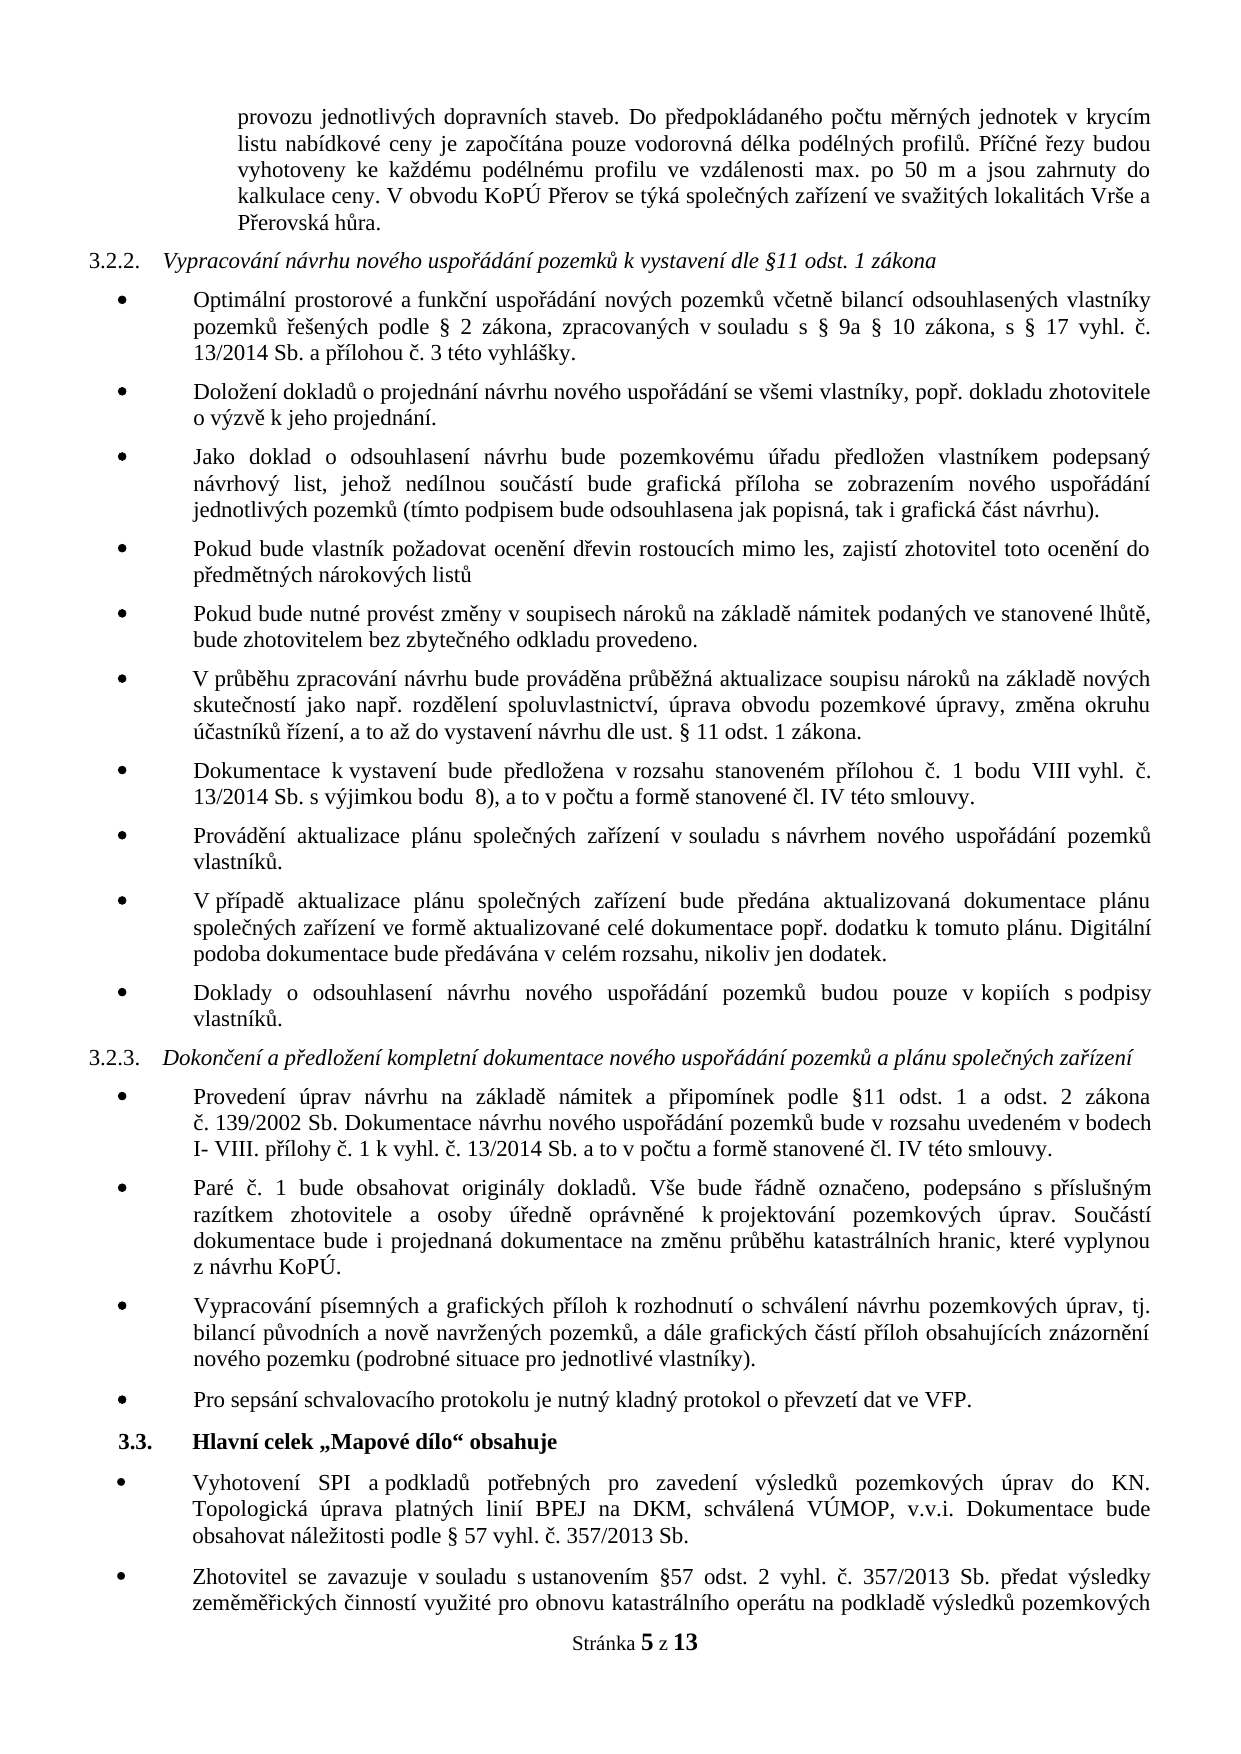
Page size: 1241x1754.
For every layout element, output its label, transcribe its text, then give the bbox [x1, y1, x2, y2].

list Paré č. 1 bude obsahovat originály dokladů. Vše bude řádně označeno, podepsáno s příslušným razítkem zhotovitele a osoby úředně oprávněné k projektování pozemkových úprav. Součástí dokumentace bude i projednaná dokumentace na změnu průběhu katastrálních hranic, které vyplynou z návrhu KoPÚ. [118, 1174, 1152, 1280]
list V případě aktualizace plánu společných zařízení bude předána aktualizovaná dokumentace plánu společných zařízení ve formě aktualizované celé dokumentace popř. dodatku k tomuto plánu. Digitální podoba dokumentace bude předávána v celém rozsahu, nikoliv jen dodatek. [118, 887, 1152, 966]
list Doklady o odsouhlasení návrhu nového uspořádání pozemků budou pouze v kopiích s podpisy vlastníků. [118, 979, 1152, 1031]
list Doložení dokladů o projednání návrhu nového uspořádání se všemi vlastníky, popř. dokladu zhotovitele o výzvě k jeho projednání. [118, 378, 1152, 431]
list Optimální prostorové a funkční uspořádání nových pozemků včetně bilancí odsouhlasených vlastníky pozemků řešených podle § 2 zákona, zpracovaných v souladu s § 9a § 10 zákona, s § 17 vyhl. č. 13/2014 Sb. a přílohou č. 3 této vyhlášky. [118, 286, 1152, 366]
list Vypracování písemných a grafických příloh k rozhodnutí o schválení návrhu pozemkových úprav, tj. bilancí původních a nově navržených pozemků, a dále grafických částí příloh obsahujících znázornění nového pozemku (podrobné situace pro jednotlivé vlastníky). [118, 1292, 1152, 1371]
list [148, 103, 1152, 235]
list Dokumentace k vystavení bude předložena v rozsahu stanoveném přílohou č. 1 bodu VIII vyhl. č. 13/2014 Sb. s výjimkou bodu 8), a to v počtu a formě stanovené čl. IV této smlouvy. [118, 757, 1152, 809]
list Vyhotovení SPI a podkladů potřebných pro zavedení výsledků pozemkových úprav do KN. Topologická úprava platných linií BPEJ na DKM, schválená VÚMOP, v.v.i. Dokumentace bude obsahovat náležitosti podle § 57 vyhl. č. 357/2013 Sb. [117, 1469, 1152, 1548]
list Jako doklad o odsouhlasení návrhu bude pozemkovému úřadu předložen vlastníkem podepsaný návrhový list, jehož nedílnou součástí bude grafická příloha se zobrazením nového uspořádání jednotlivých pozemků (tímto podpisem bude odsouhlasena jak popisná, tak i grafická část návrhu). [118, 443, 1152, 522]
list Provádění aktualizace plánu společných zařízení v souladu s návrhem nového uspořádání pozemků vlastníků. [118, 822, 1152, 875]
list Provedení úprav návrhu na základě námitek a připomínek podle §11 odst. 1 a odst. 2 zákona č. 139/2002 Sb. Dokumentace návrhu nového uspořádání pozemků bude v rozsahu uvedeném v bodech I- VIII. přílohy č. 1 k vyhl. č. 13/2014 Sb. a to v počtu a formě stanovené čl. IV této smlouvy. [118, 1083, 1152, 1162]
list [117, 1563, 1152, 1616]
list Dokončení a předložení kompletní dokumentace nového uspořádání pozemků a plánu společných zařízení [88, 1044, 1152, 1070]
list Vypracování návrhu nového uspořádání pozemků k vystavení dle §11 odst. 1 zákona [88, 248, 1152, 274]
list V průběhu zpracování návrhu bude prováděna průběžná aktualizace soupisu nároků na základě nových skutečností jako např. rozdělení spoluvlastnictví, úprava obvodu pozemkové úpravy, změna okruhu účastníků řízení, a to až do vystavení návrhu dle ust. § 11 odst. 1 zákona. [118, 665, 1152, 744]
list Pro sepsání schvalovacího protokolu je nutný kladný protokol o převzetí dat ve VFP. [118, 1386, 1152, 1413]
list Pokud bude nutné provést změny v soupisech nároků na základě námitek podaných ve stanovené lhůtě, bude zhotovitelem bez zbytečného odkladu provedeno. [118, 600, 1152, 653]
list Hlavní celek „Mapové dílo“ obsahuje [118, 1428, 1152, 1454]
list Pokud bude vlastník požadovat ocenění dřevin rostoucích mimo les, zajistí zhotovitel toto ocenění do předmětných nárokových listů [118, 535, 1152, 587]
